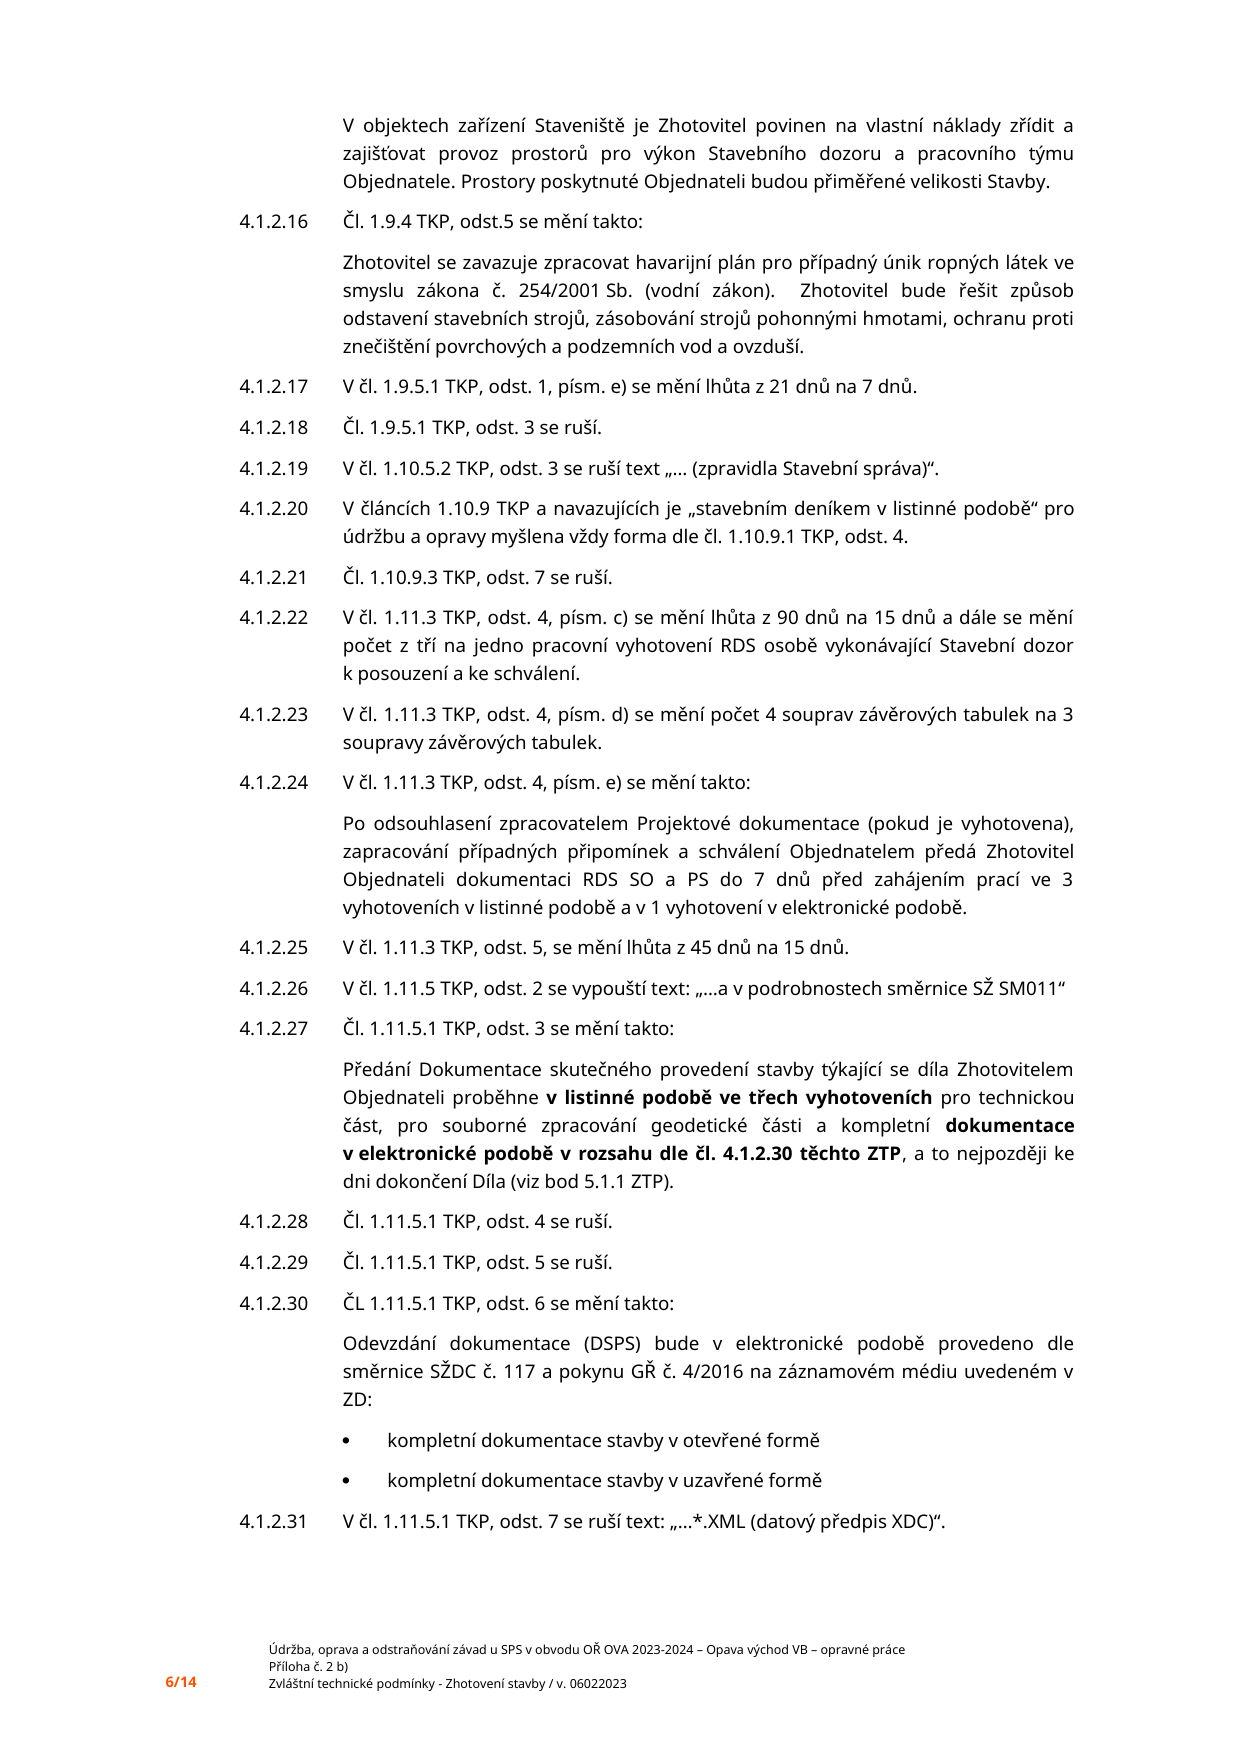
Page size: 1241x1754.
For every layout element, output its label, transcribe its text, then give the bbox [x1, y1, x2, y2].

text V čl. 1.11.5 TKP, odst. 2 se vypouští text: „…a v podrobnostech směrnice SŽ SM011“ [239, 975, 1075, 1001]
text V čl. 1.11.3 TKP, odst. 4, písm. c) se mění lhůta z 90 dnů na 15 dnů a dále se mění počet z tří na jedno pracovní vyhotovení RDS osobě vykonávající Stavební dozor k posouzení a ke schválení. [239, 604, 1075, 686]
list kompletní dokumentace stavby v uzavřené formě [343, 1467, 1075, 1493]
text Čl. 1.10.9.3 TKP, odst. 7 se ruší. [239, 564, 1075, 589]
list kompletní dokumentace stavby v otevřené formě [343, 1427, 1075, 1452]
text V čl. 1.11.3 TKP, odst. 4, písm. e) se mění takto: [239, 769, 1075, 795]
text V článcích 1.10.9 TKP a navazujících je „stavebním deníkem v listinné podobě“ pro údržbu a opravy myšlena vždy forma dle čl. 1.10.9.1 TKP, odst. 4. [239, 495, 1075, 549]
text Čl. 1.11.5.1 TKP, odst. 3 se mění takto: [239, 1016, 1075, 1041]
text V čl. 1.11.5.1 TKP, odst. 7 se ruší text: „…*.XML (datový předpis XDC)“. [239, 1508, 1075, 1533]
list Po odsouhlasení zpracovatelem Projektové dokumentace (pokud je vyhotovena), zapracování případných připomínek a schválení Objednatelem předá Zhotovitel Objednateli dokumentaci RDS SO a PS do 7 dnů před zahájením prací ve 3 vyhotoveních v listinné podobě a v 1 vyhotovení v elektronické podobě. [343, 810, 1075, 920]
text Čl. 1.11.5.1 TKP, odst. 4 se ruší. [239, 1209, 1075, 1234]
list Předání Dokumentace skutečného provedení stavby týkající se díla Zhotovitelem Objednateli proběhne v listinné podobě ve třech vyhotoveních pro technickou část, pro souborné zpracování geodetické části a kompletní dokumentace v elektronické podobě v rozsahu dle čl. 4.1.2.30 těchto ZTP, a to nejpozději ke dni dokončení Díla (viz bod 5.1.1 ZTP). [343, 1056, 1075, 1194]
text V čl. 1.9.5.1 TKP, odst. 1, písm. e) se mění lhůta z 21 dnů na 7 dnů. [239, 374, 1075, 399]
list Odevzdání dokumentace (DSPS) bude v elektronické podobě provedeno dle směrnice SŽDC č. 117 a pokynu GŘ č. 4/2016 na záznamovém médiu uvedeném v ZD: [343, 1330, 1075, 1412]
list Zhotovitel se zavazuje zpracovat havarijní plán pro případný únik ropných látek ve smyslu zákona č. 254/2001 Sb. (vodní zákon). Zhotovitel bude řešit způsob odstavení stavebních strojů, zásobování strojů pohonnými hmotami, ochranu proti znečištění povrchových a podzemních vod a ovzduší. [343, 249, 1075, 359]
text Čl. 1.9.5.1 TKP, odst. 3 se ruší. [239, 414, 1075, 440]
list V objektech zařízení Staveniště je Zhotovitel povinen na vlastní náklady zřídit a zajišťovat provoz prostorů pro výkon Stavebního dozoru a pracovního týmu Objednatele. Prostory poskytnuté Objednateli budou přiměřené velikosti Stavby. [343, 112, 1075, 194]
text V čl. 1.11.3 TKP, odst. 5, se mění lhůta z 45 dnů na 15 dnů. [239, 935, 1075, 960]
text V čl. 1.11.3 TKP, odst. 4, písm. d) se mění počet 4 souprav závěrových tabulek na 3 soupravy závěrových tabulek. [239, 701, 1075, 754]
text Čl. 1.9.4 TKP, odst.5 se mění takto: [239, 209, 1075, 234]
text Čl. 1.11.5.1 TKP, odst. 5 se ruší. [239, 1249, 1075, 1275]
text ČL 1.11.5.1 TKP, odst. 6 se mění takto: [239, 1290, 1075, 1315]
text V čl. 1.10.5.2 TKP, odst. 3 se ruší text „… (zpravidla Stavební správa)“. [239, 455, 1075, 480]
